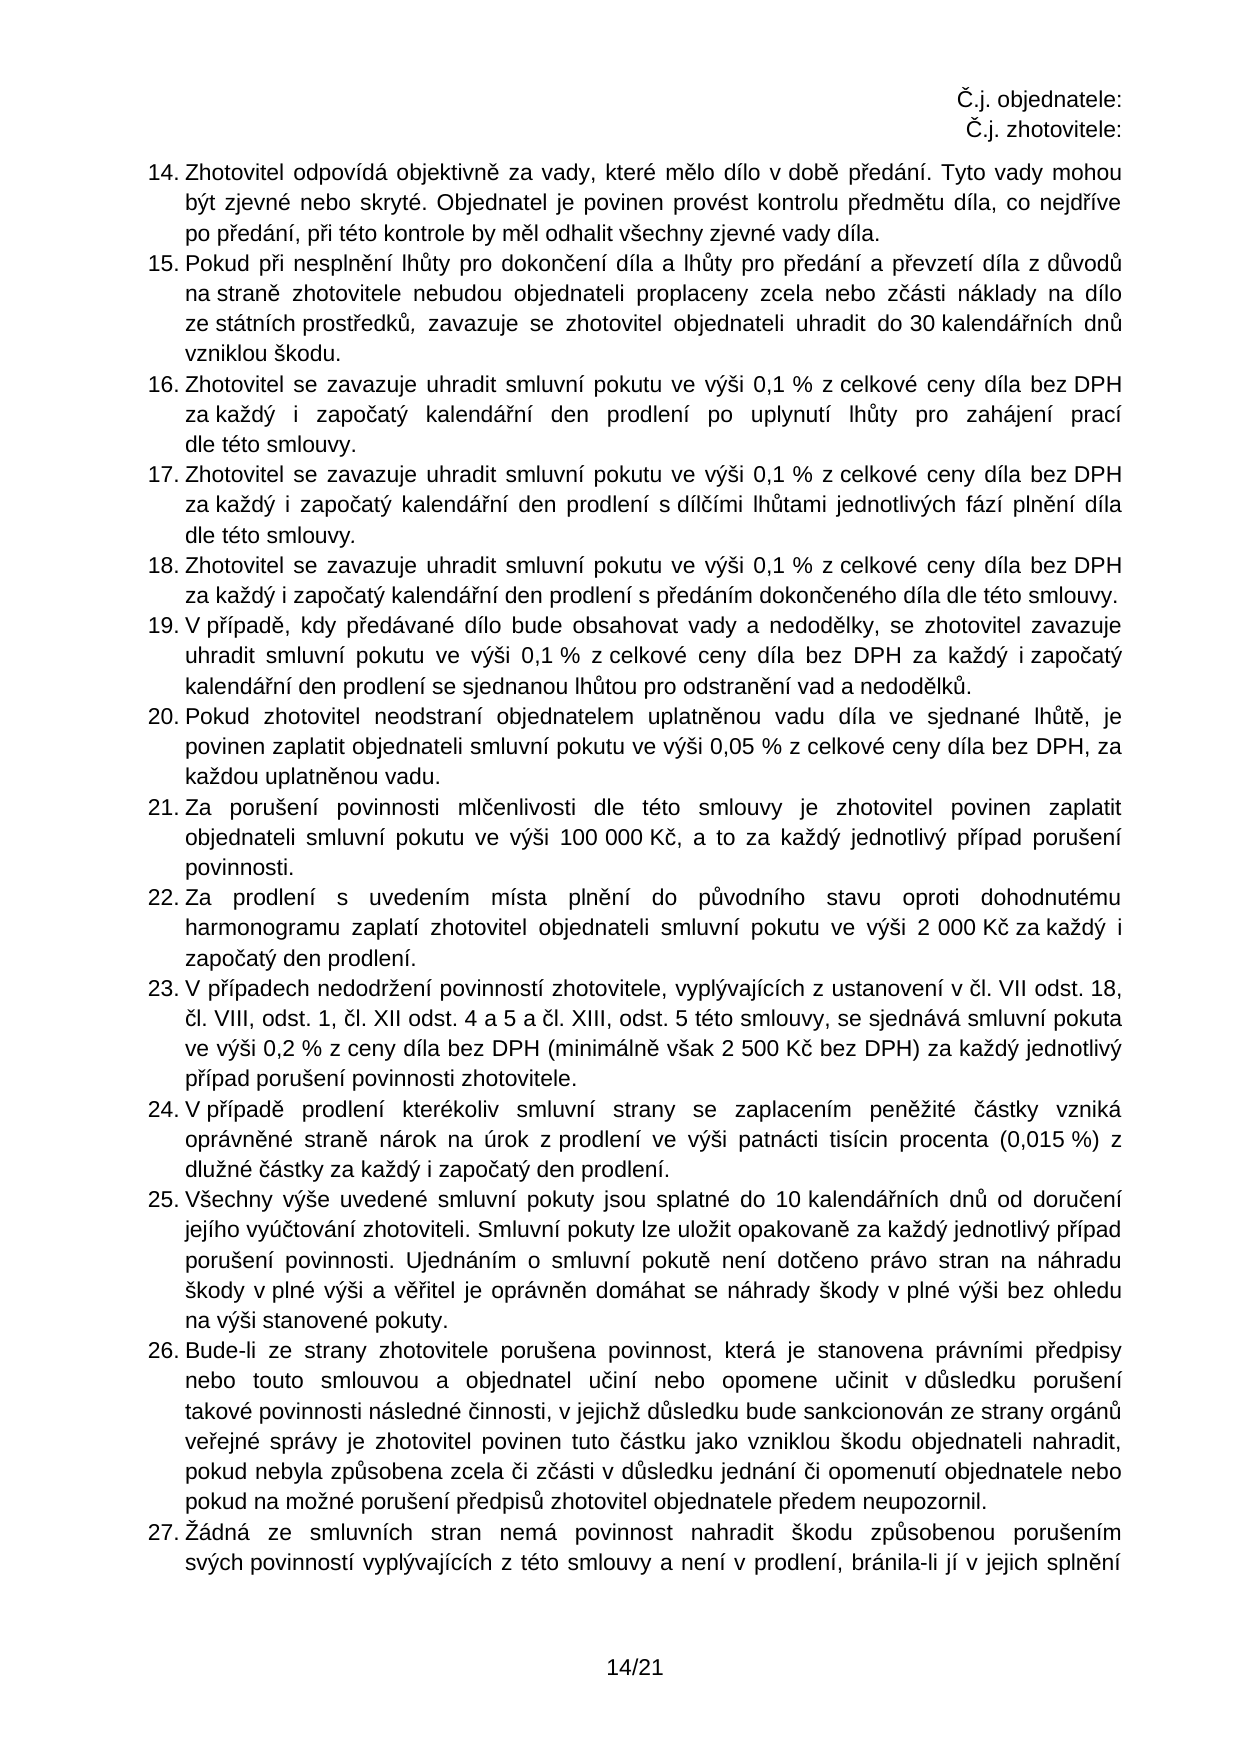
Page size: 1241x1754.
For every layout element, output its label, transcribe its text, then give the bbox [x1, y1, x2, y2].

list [148, 1518, 1122, 1575]
list V případě prodlení kterékoliv smluvní strany se zaplacením peněžité částky vzniká oprávněné straně nárok na úrok z prodlení ve výši patnácti tisícin procenta (0,015 %) z dlužné částky za každý i započatý den prodlení. [148, 1096, 1122, 1182]
list Za porušení povinnosti mlčenlivosti dle této smlouvy je zhotovitel povinen zaplatit objednateli smluvní pokutu ve výši 100 000 Kč, a to za každý jednotlivý případ porušení povinnosti. [148, 793, 1122, 880]
list Pokud při nesplnění lhůty pro dokončení díla a lhůty pro předání a převzetí díla z důvodů na straně zhotovitele nebudou objednateli proplaceny zcela nebo zčásti náklady na dílo ze státních prostředků, zavazuje se zhotovitel objednateli uhradit do 30 kalendářních dnů vzniklou škodu. [148, 250, 1122, 367]
list Zhotovitel se zavazuje uhradit smluvní pokutu ve výši 0,1 % z celkové ceny díla bez DPH za každý i započatý kalendářní den prodlení s předáním dokončeného díla dle této smlouvy. [148, 552, 1122, 608]
list Všechny výše uvedené smluvní pokuty jsou splatné do 10 kalendářních dnů od doručení jejího vyúčtování zhotoviteli. Smluvní pokuty lze uložit opakovaně za každý jednotlivý případ porušení povinnosti. Ujednáním o smluvní pokutě není dotčeno právo stran na náhradu škody v plné výši a věřitel je oprávněn domáhat se náhrady škody v plné výši bez ohledu na výši stanovené pokuty. [148, 1186, 1122, 1333]
list Bude-li ze strany zhotovitele porušena povinnost, která je stanovena právními předpisy nebo touto smlouvou a objednatel učiní nebo opomene učinit v důsledku porušení takové povinnosti následné činnosti, v jejichž důsledku bude sankcionován ze strany orgánů veřejné správy je zhotovitel povinen tuto částku jako vzniklou škodu objednateli nahradit, pokud nebyla způsobena zcela či zčásti v důsledku jednání či opomenutí objednatele nebo pokud na možné porušení předpisů zhotovitel objednatele předem neupozornil. [148, 1337, 1122, 1515]
list V případech nedodržení povinností zhotovitele, vyplývajících z ustanovení v čl. VII odst. 18, čl. VIII, odst. 1, čl. XII odst. 4 a 5 a čl. XIII, odst. 5 této smlouvy, se sjednává smluvní pokuta ve výši 0,2 % z ceny díla bez DPH (minimálně však 2 500 Kč bez DPH) za každý jednotlivý případ porušení povinnosti zhotovitele. [148, 975, 1122, 1092]
list V případě, kdy předávané dílo bude obsahovat vady a nedodělky, se zhotovitel zavazuje uhradit smluvní pokutu ve výši 0,1 % z celkové ceny díla bez DPH za každý i započatý kalendářní den prodlení se sjednanou lhůtou pro odstranění vad a nedodělků. [148, 612, 1122, 699]
list Pokud zhotovitel neodstraní objednatelem uplatněnou vadu díla ve sjednané lhůtě, je povinen zaplatit objednateli smluvní pokutu ve výši 0,05 % z celkové ceny díla bez DPH, za každou uplatněnou vadu. [148, 703, 1122, 790]
list Za prodlení s uvedením místa plnění do původního stavu oproti dohodnutému harmonogramu zaplatí zhotovitel objednateli smluvní pokutu ve výši 2 000 Kč za každý i započatý den prodlení. [148, 884, 1122, 971]
list Zhotovitel se zavazuje uhradit smluvní pokutu ve výši 0,1 % z celkové ceny díla bez DPH za každý i započatý kalendářní den prodlení po uplynutí lhůty pro zahájení prací dle této smlouvy. [148, 371, 1122, 457]
list Zhotovitel odpovídá objektivně za vady, které mělo dílo v době předání. Tyto vady mohou být zjevné nebo skryté. Objednatel je povinen provést kontrolu předmětu díla, co nejdříve po předání, při této kontrole by měl odhalit všechny zjevné vady díla. [148, 159, 1122, 246]
list Zhotovitel se zavazuje uhradit smluvní pokutu ve výši 0,1 % z celkové ceny díla bez DPH za každý i započatý kalendářní den prodlení s dílčími lhůtami jednotlivých fází plnění díla dle této smlouvy. [148, 461, 1122, 548]
